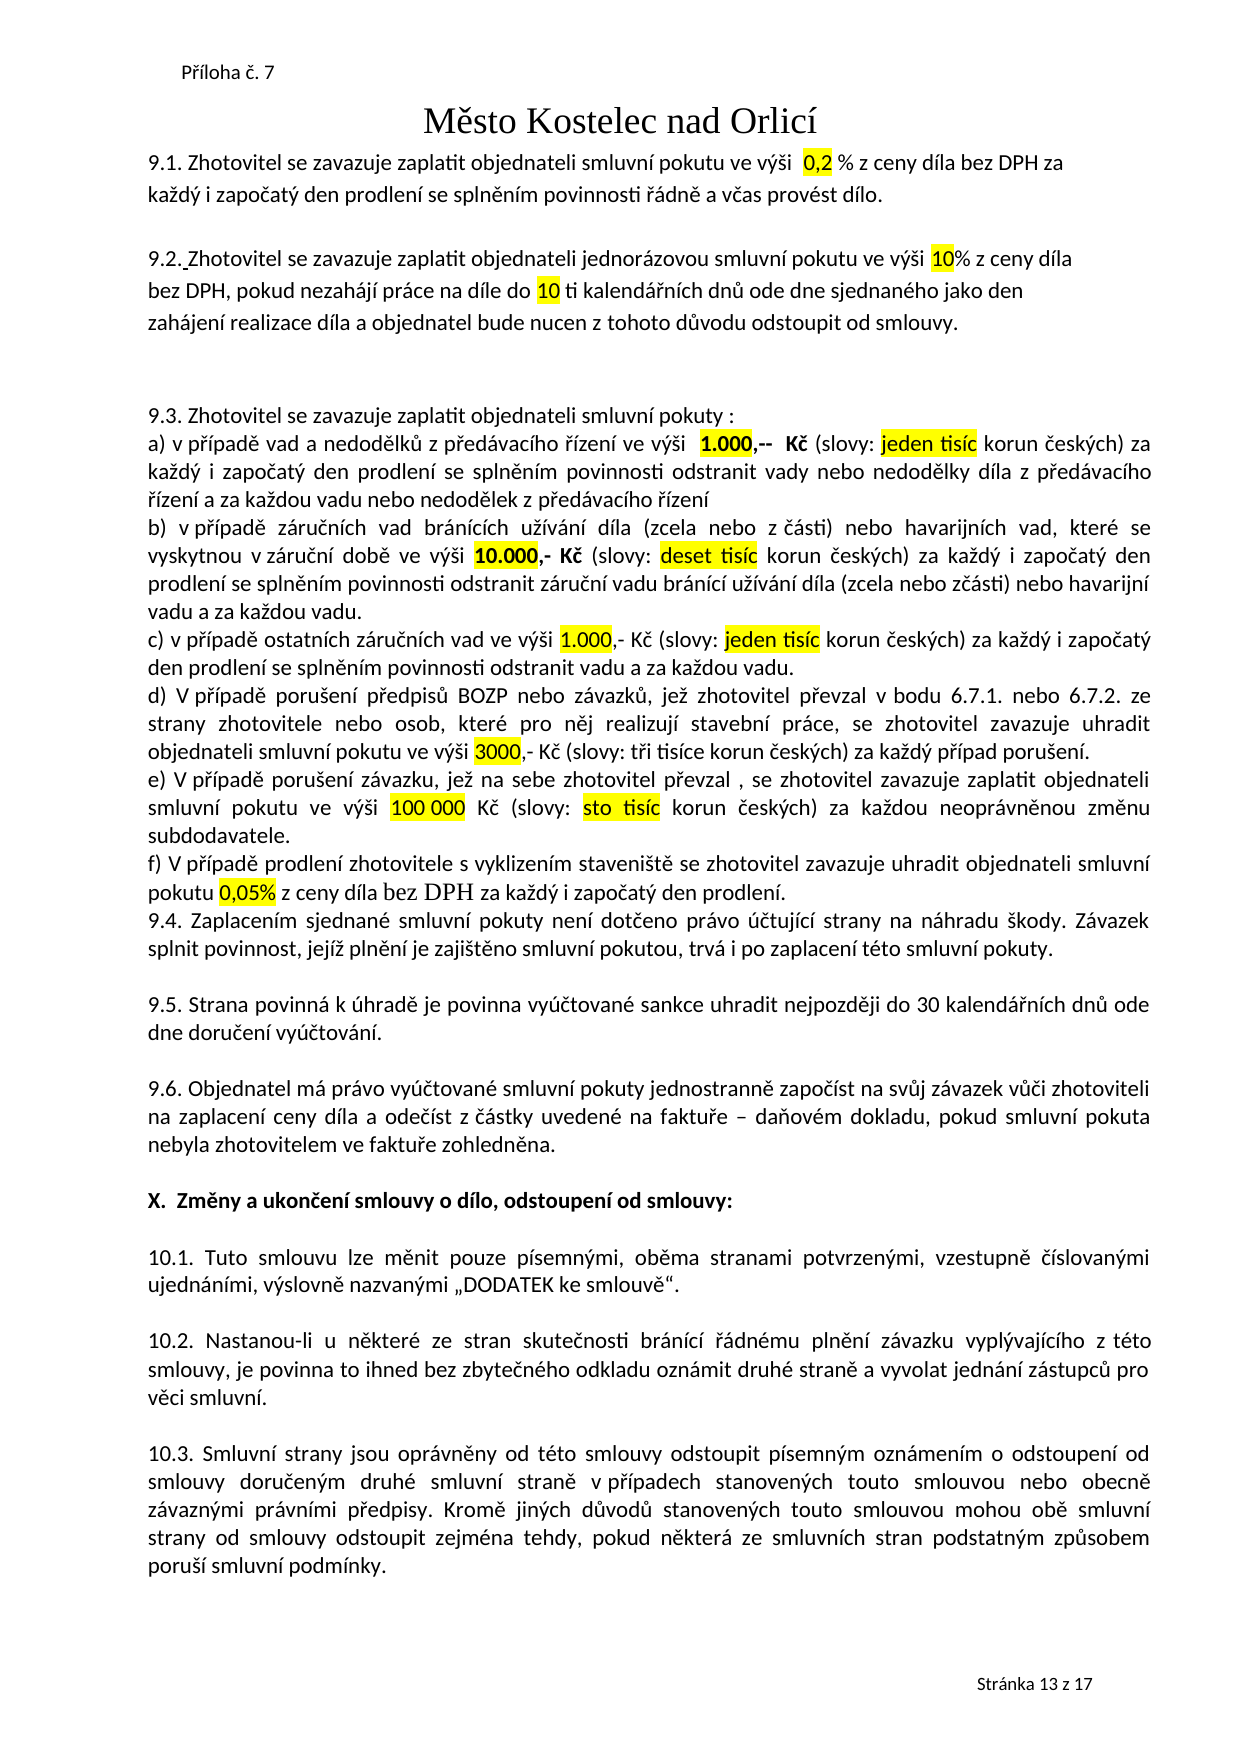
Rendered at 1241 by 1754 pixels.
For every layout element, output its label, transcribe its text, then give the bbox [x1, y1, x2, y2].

text b) v případě záručních vad bránících užívání díla (zcela nebo z části) nebo havarijních vad, které se vyskytnou v záruční době ve výši 10.000,- Kč (slovy: deset tisíc korun českých) za každý i započatý den prodlení se splněním povinnosti odstranit záruční vadu bránící užívání díla (zcela nebo zčásti) nebo havarijní vadu a za každou vadu. [148, 513, 1152, 625]
text 9.2. Zhotovitel se zavazuje zaplatit objednateli jednorázovou smluvní pokutu ve výši 10% z ceny díla bez DPH, pokud nezahájí práce na díle do 10 ti kalendářních dnů ode dne sjednaného jako den zahájení realizace díla a objednatel bude nucen z tohoto důvodu odstoupit od smlouvy. [148, 244, 1093, 337]
text 10.3. Smluvní strany jsou oprávněny od této smlouvy odstoupit písemným oznámením o odstoupení od smlouvy doručeným druhé smluvní straně v případech stanovených touto smlouvou nebo obecně závaznými právními předpisy. Kromě jiných důvodů stanovených touto smlouvou mohou obě smluvní strany od smlouvy odstoupit zejména tehdy, pokud některá ze smluvních stran podstatným způsobem poruší smluvní podmínky. [148, 1439, 1152, 1579]
text c) v případě ostatních záručních vad ve výši 1.000,- Kč (slovy: jeden tisíc korun českých) za každý i započatý den prodlení se splněním povinnosti odstranit vadu a za každou vadu. [148, 625, 1152, 681]
text 9.6. Objednatel má právo vyúčtované smluvní pokuty jednostranně započíst na svůj závazek vůči zhotoviteli na zaplacení ceny díla a odečíst z částky uvedené na faktuře – daňovém dokladu, pokud smluvní pokuta nebyla zhotovitelem ve faktuře zohledněna. [148, 1074, 1152, 1158]
text X. Změny a ukončení smlouvy o dílo, odstoupení od smlouvy: [148, 1187, 1152, 1214]
text 10.1. Tuto smlouvu lze měnit pouze písemnými, oběma stranami potvrzenými, vzestupně číslovanými ujednáními, výslovně nazvanými „DODATEK ke smlouvě“. [148, 1243, 1152, 1299]
text 9.1. Zhotovitel se zavazuje zaplatit objednateli smluvní pokutu ve výši 0,2 % z ceny díla bez DPH za každý i započatý den prodlení se splněním povinnosti řádně a včas provést dílo. [148, 148, 1093, 208]
text 9.4. Zaplacením sjednané smluvní pokuty není dotčeno právo účtující strany na náhradu škody. Závazek splnit povinnost, jejíž plnění je zajištěno smluvní pokutou, trvá i po zaplacení této smluvní pokuty. [148, 906, 1152, 962]
text a) v případě vad a nedodělků z předávacího řízení ve výši 1.000,-- Kč (slovy: jeden tisíc korun českých) za každý i započatý den prodlení se splněním povinnosti odstranit vady nebo nedodělky díla z předávacího řízení a za každou vadu nebo nedodělek z předávacího řízení [148, 429, 1152, 513]
text d) V případě porušení předpisů BOZP nebo závazků, jež zhotovitel převzal v bodu 6.7.1. nebo 6.7.2. ze strany zhotovitele nebo osob, které pro něj realizují stavební práce, se zhotovitel zavazuje uhradit objednateli smluvní pokutu ve výši 3000,- Kč (slovy: tři tisíce korun českých) za každý případ porušení. [148, 681, 1152, 765]
text f) V případě prodlení zhotovitele s vyklizením staveniště se zhotovitel zavazuje uhradit objednateli smluvní pokutu 0,05% z ceny díla bez DPH za každý i započatý den prodlení. [148, 849, 1152, 906]
text 9.3. Zhotovitel se zavazuje zaplatit objednateli smluvní pokuty : [148, 401, 1152, 429]
text e) V případě porušení závazku, jež na sebe zhotovitel převzal , se zhotovitel zavazuje zaplatit objednateli smluvní pokutu ve výši 100 000 Kč (slovy: sto tisíc korun českých) za každou neoprávněnou změnu subdodavatele. [148, 765, 1152, 849]
text 9.5. Strana povinná k úhradě je povinna vyúčtované sankce uhradit nejpozději do 30 kalendářních dnů ode dne doručení vyúčtování. [148, 990, 1152, 1046]
text 10.2. Nastanou-li u některé ze stran skutečnosti bránící řádnému plnění závazku vyplývajícího z této smlouvy, je povinna to ihned bez zbytečného odkladu oznámit druhé straně a vyvolat jednání zástupců pro věci smluvní. [148, 1327, 1152, 1411]
